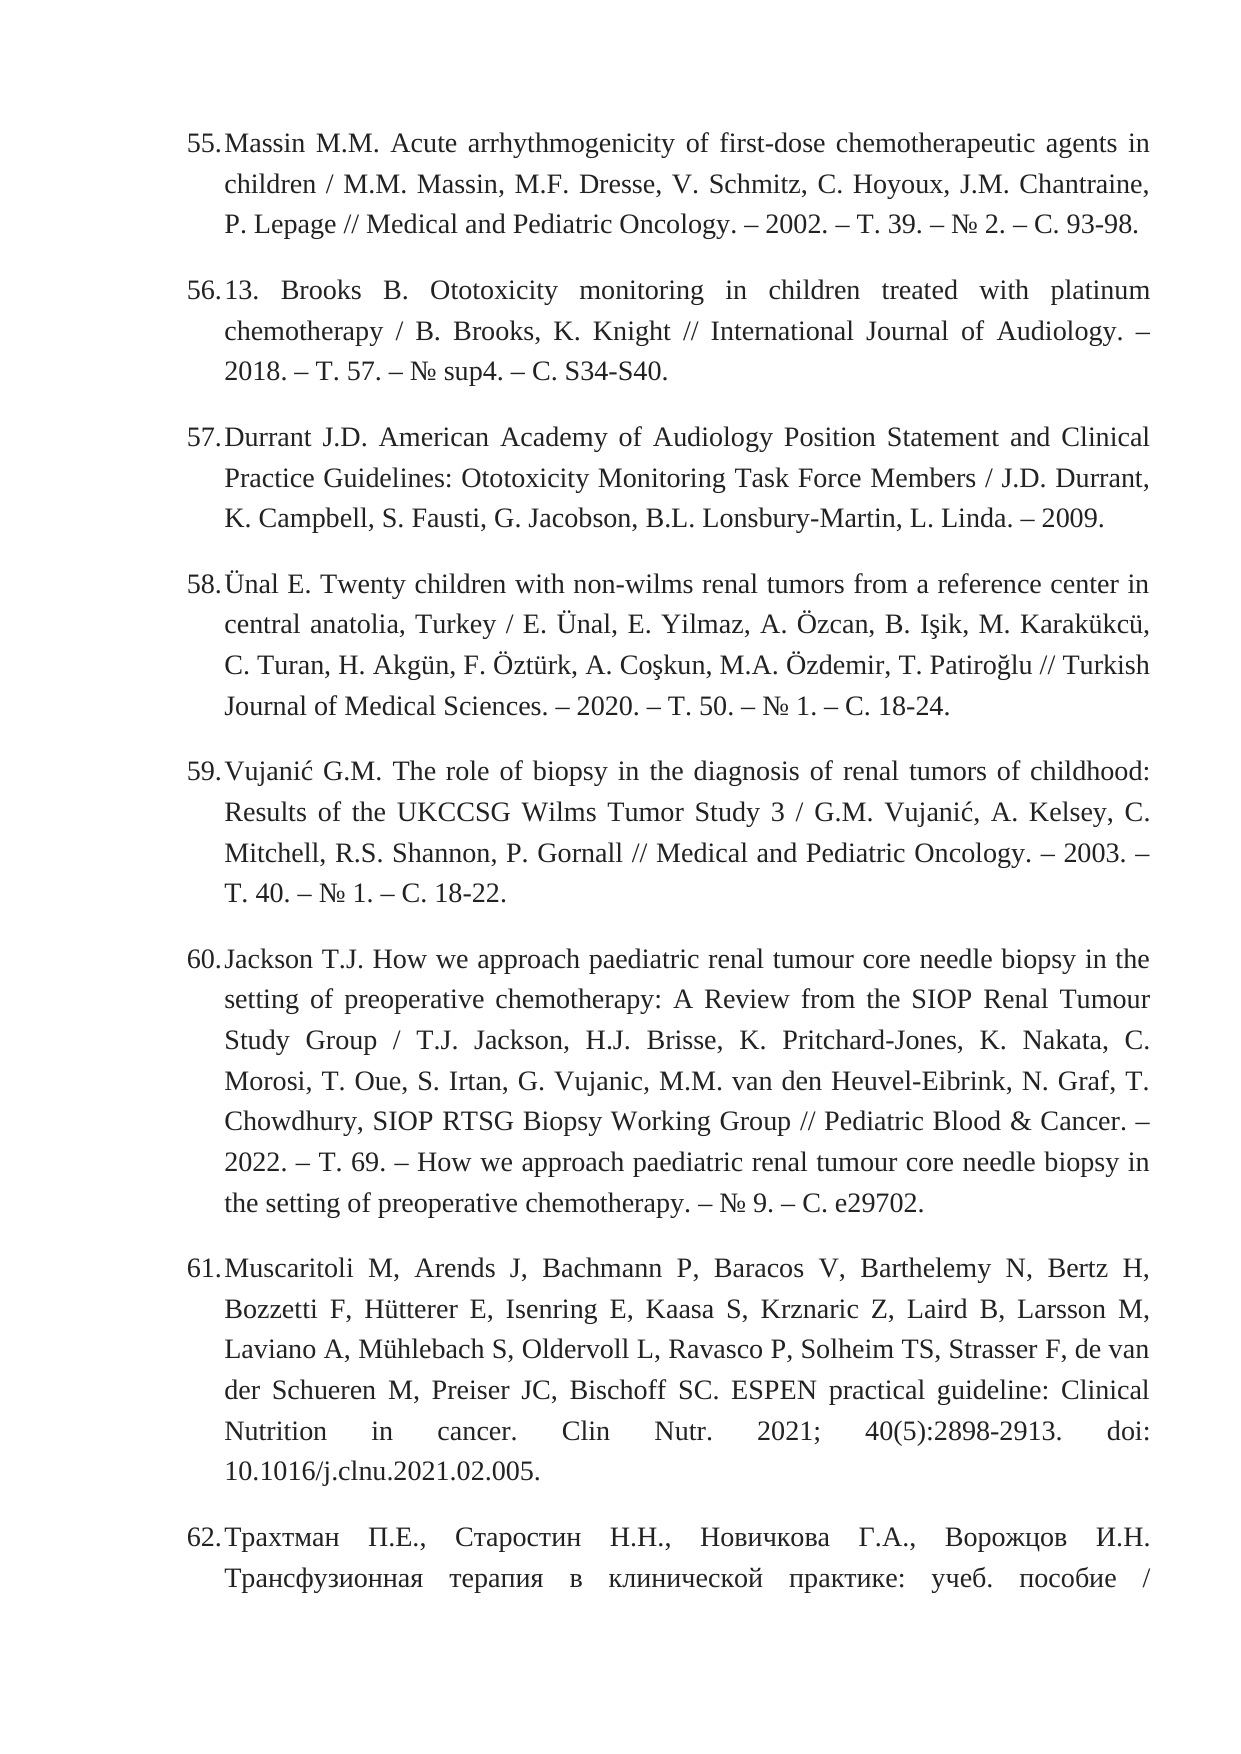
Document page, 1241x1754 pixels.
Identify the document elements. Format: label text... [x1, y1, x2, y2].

list 13. Brooks B. Ototoxicity monitoring in children treated with platinum chemotherapy / B. Brooks, K. Knight // International Journal of Audiology. – 2018. – Т. 57. – № sup4. – С. S34-S40. [187, 265, 1152, 387]
list Muscaritoli M, Arends J, Bachmann P, Baracos V, Barthelemy N, Bertz H, Bozzetti F, Hütterer E, Isenring E, Kaasa S, Krznaric Z, Laird B, Larsson M, Laviano A, Mühlebach S, Oldervoll L, Ravasco P, Solheim TS, Strasser F, de van der Schueren M, Preiser JC, Bischoff SC. ESPEN practical guideline: Clinical Nutrition in cancer. Clin Nutr. 2021; 40(5):2898-2913. doi: 10.1016/j.clnu.2021.02.005. [187, 1243, 1152, 1487]
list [187, 1512, 1152, 1593]
list Ünal E. Twenty children with non-wilms renal tumors from a reference center in central anatolia, Turkey / E. Ünal, E. Yilmaz, A. Özcan, B. Işik, M. Karakükcü, C. Turan, H. Akgün, F. Öztürk, A. Coşkun, M.A. Özdemir, T. Patiroğlu // Turkish Journal of Medical Sciences. – 2020. – Т. 50. – № 1. – С. 18-24. [187, 559, 1152, 721]
list Jackson T.J. How we approach paediatric renal tumour core needle biopsy in the setting of preoperative chemotherapy: A Review from the SIOP Renal Tumour Study Group / T.J. Jackson, H.J. Brisse, K. Pritchard-Jones, K. Nakata, C. Morosi, T. Oue, S. Irtan, G. Vujanic, M.M. van den Heuvel-Eibrink, N. Graf, T. Chowdhury, SIOP RTSG Biopsy Working Group // Pediatric Blood & Cancer. – 2022. – Т. 69. – How we approach paediatric renal tumour core needle biopsy in the setting of preoperative chemotherapy. – № 9. – С. e29702. [187, 934, 1152, 1218]
list Massin M.M. Acute arrhythmogenicity of first-dose chemotherapeutic agents in children / M.M. Massin, M.F. Dresse, V. Schmitz, C. Hoyoux, J.M. Chantraine, P. Lepage // Medical and Pediatric Oncology. – 2002. – Т. 39. – № 2. – С. 93-98. [187, 118, 1152, 240]
list Durrant J.D. American Academy of Audiology Position Statement and Clinical Practice Guidelines: Ototoxicity Monitoring Task Force Members / J.D. Durrant, K. Campbell, S. Fausti, G. Jacobson, B.L. Lonsbury-Martin, L. Linda. – 2009. [187, 412, 1152, 534]
list Vujanić G.M. The role of biopsy in the diagnosis of renal tumors of childhood: Results of the UKCCSG Wilms Tumor Study 3 / G.M. Vujanić, A. Kelsey, C. Mitchell, R.S. Shannon, P. Gornall // Medical and Pediatric Oncology. – 2003. – Т. 40. – № 1. – С. 18-22. [187, 746, 1152, 909]
